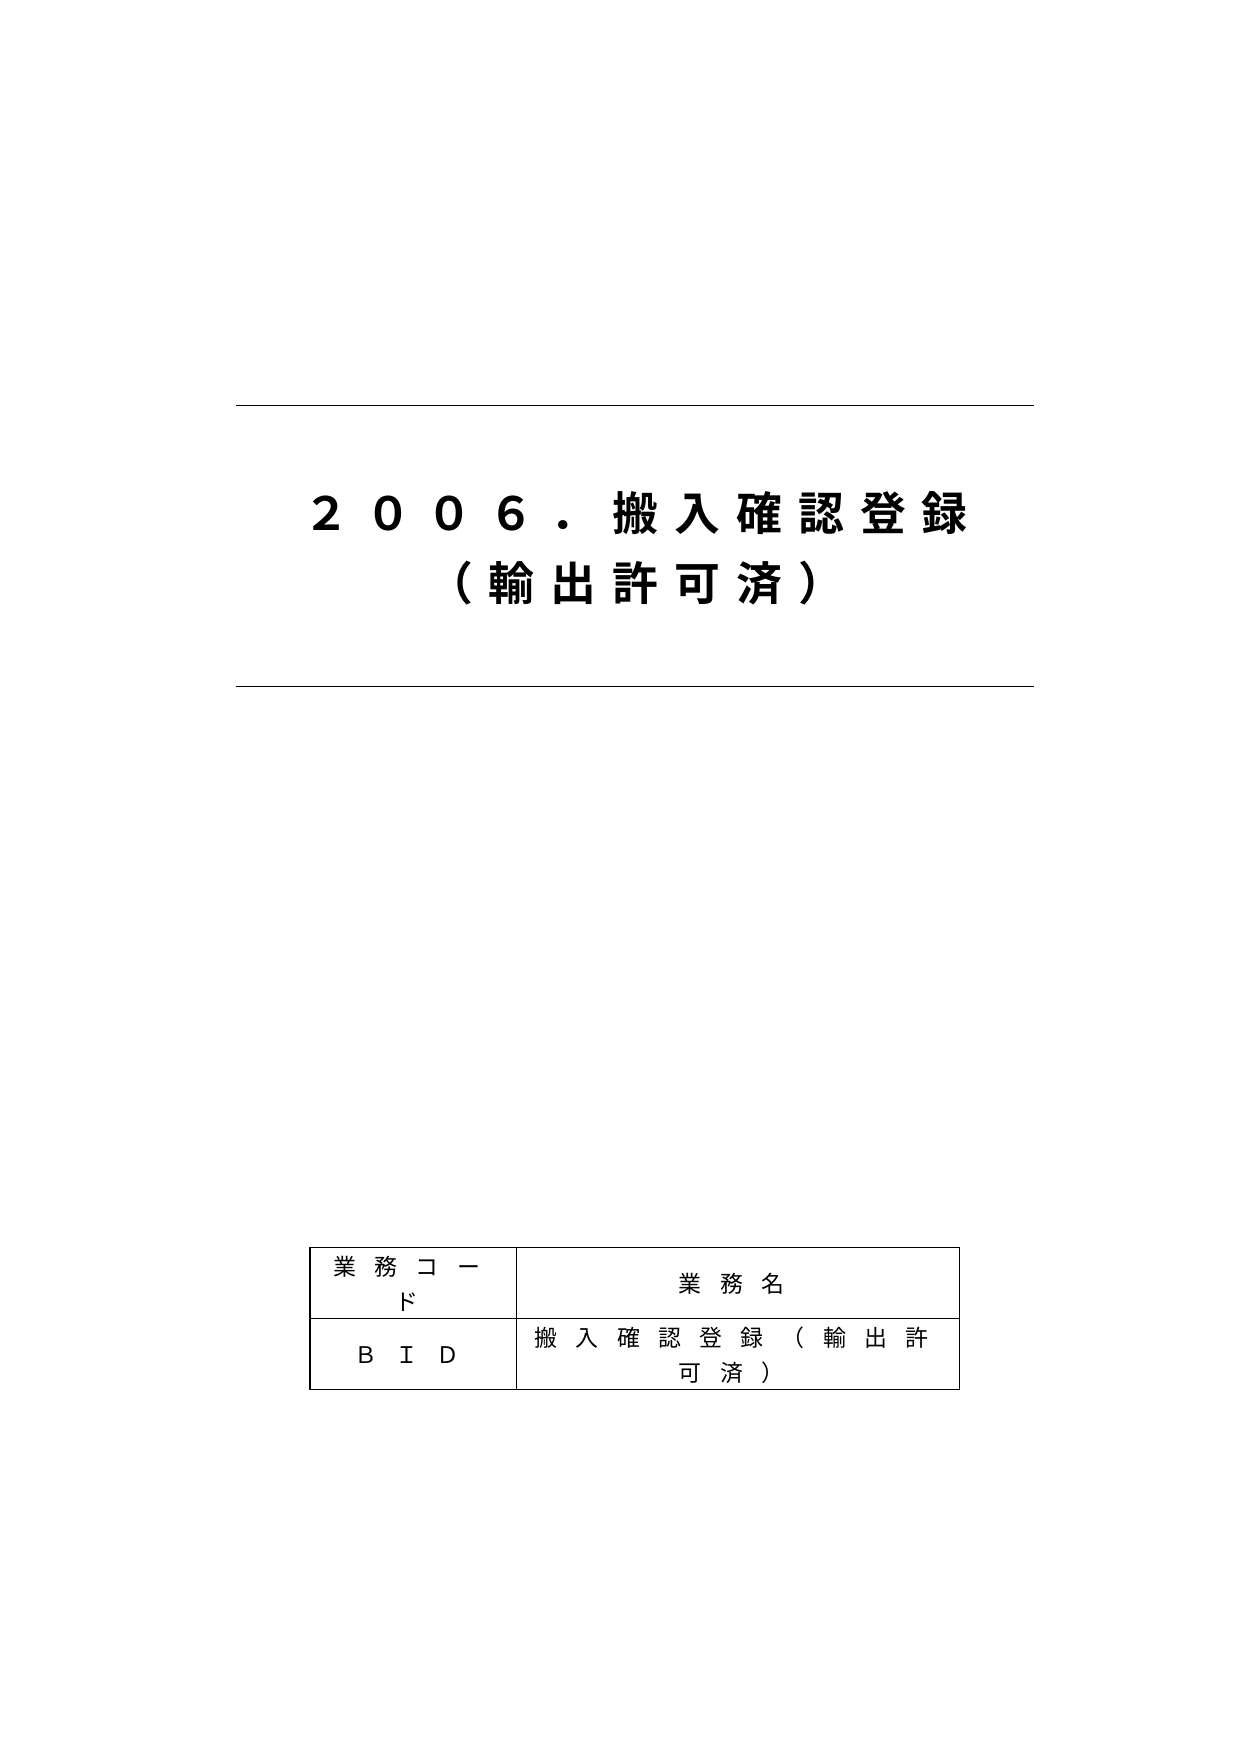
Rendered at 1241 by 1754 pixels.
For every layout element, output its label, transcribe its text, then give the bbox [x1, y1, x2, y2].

table_header 業務名 [517, 1248, 959, 1318]
table_header ２００６．搬入確認登録（輸出許可済） [236, 406, 1033, 686]
table_cell 搬入確認登録（輸出許可済） [517, 1319, 959, 1389]
table_cell ＢＩＤ [311, 1319, 516, 1389]
table_header 業務コード [311, 1248, 516, 1318]
